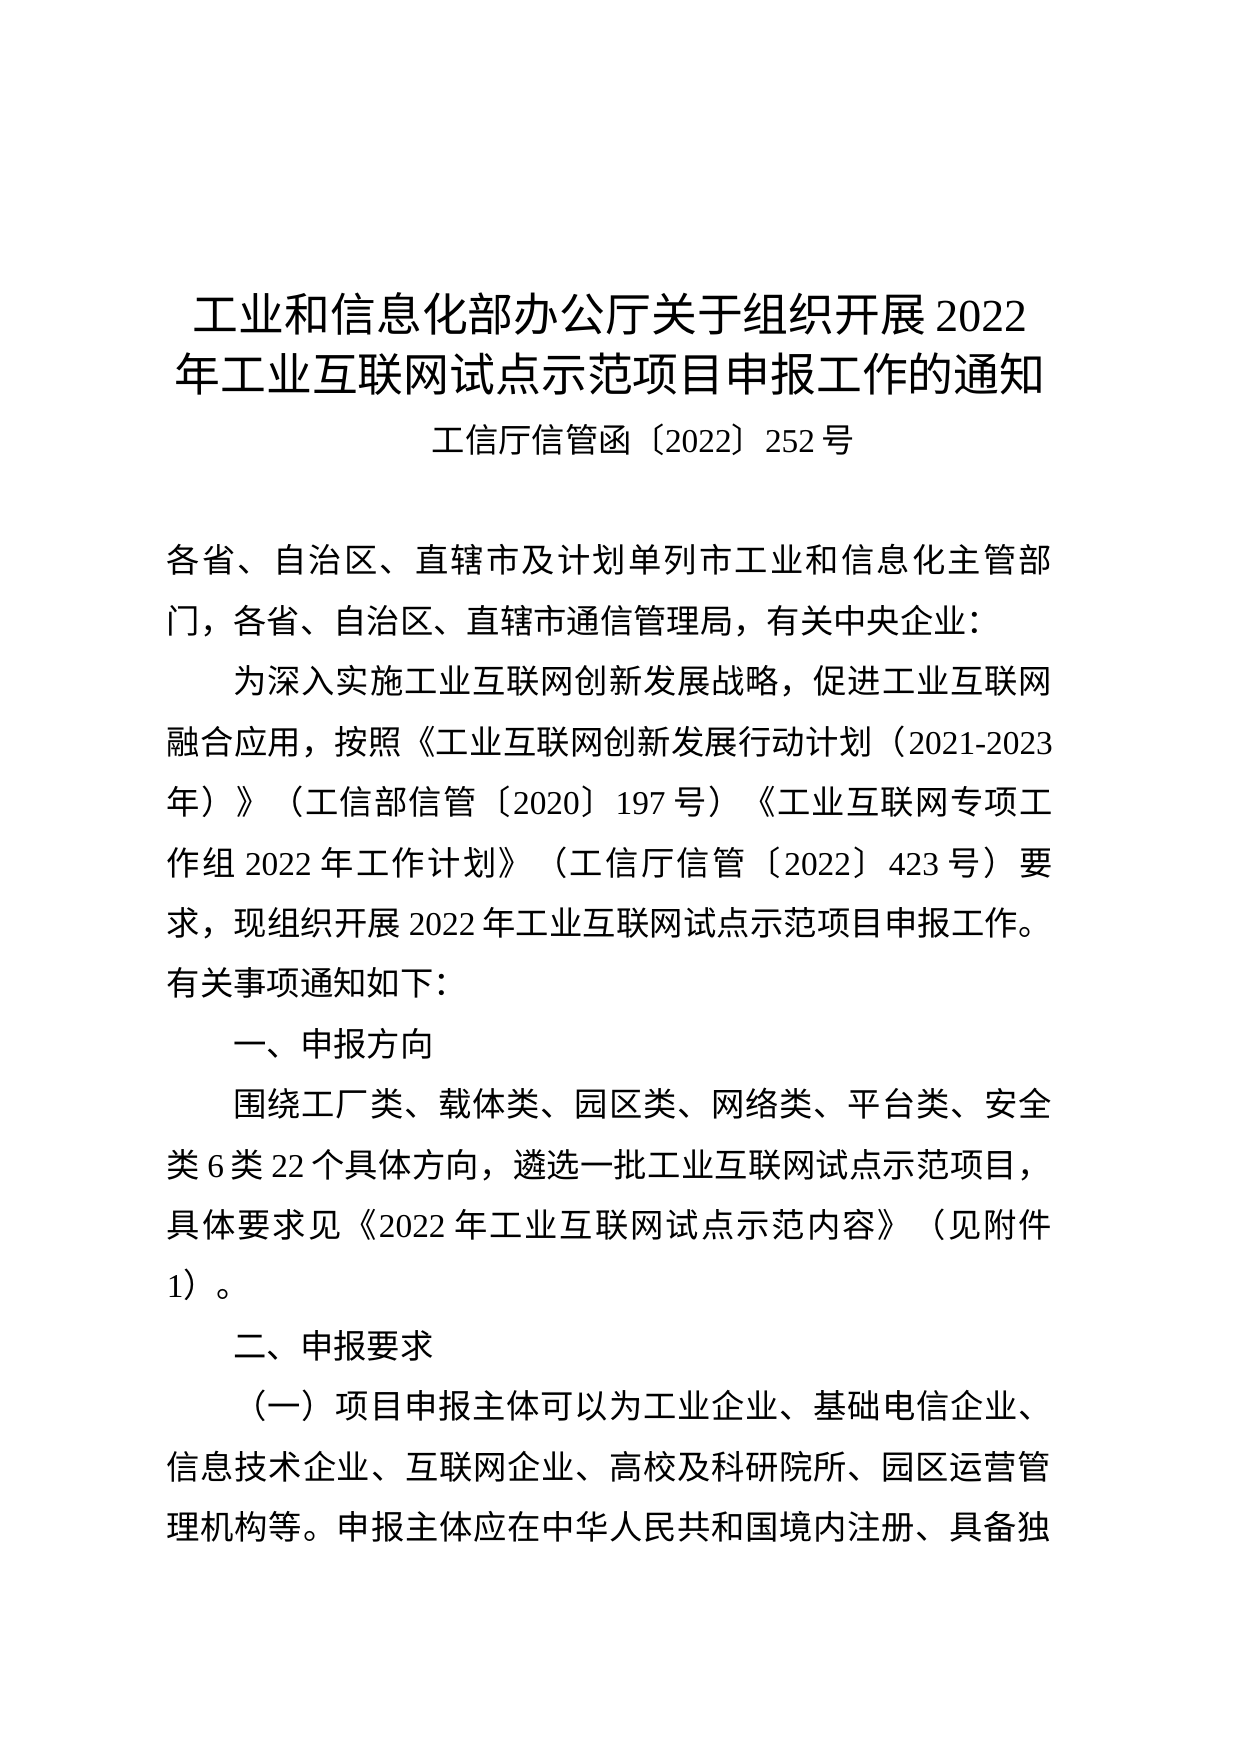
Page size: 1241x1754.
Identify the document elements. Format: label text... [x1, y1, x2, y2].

text 工业和信息化部办公厅关于组织开展2022年工业互联网试点示范项目申报工作的通知 [167, 283, 1053, 404]
text 二、申报要求 [167, 1310, 1053, 1370]
text 工信厅信管函〔2022〕252号 [167, 404, 1053, 464]
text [167, 1370, 1053, 1552]
text 各省、自治区、直辖市及计划单列市工业和信息化主管部门，各省、自治区、直辖市通信管理局，有关中央企业： [167, 524, 1053, 645]
text 一、申报方向 [167, 1008, 1053, 1068]
text 为深入实施工业互联网创新发展战略，促进工业互联网融合应用，按照《工业互联网创新发展行动计划（2021-2023年）》（工信部信管〔2020〕197号）《工业互联网专项工作组2022年工作计划》（工信厅信管〔2022〕423号）要求，现组织开展2022年工业互联网试点示范项目申报工作。有关事项通知如下： [167, 645, 1053, 1008]
text 围绕工厂类、载体类、园区类、网络类、平台类、安全类6类22个具体方向，遴选一批工业互联网试点示范项目，具体要求见《2022年工业互联网试点示范内容》（见附件1）。 [167, 1068, 1053, 1310]
